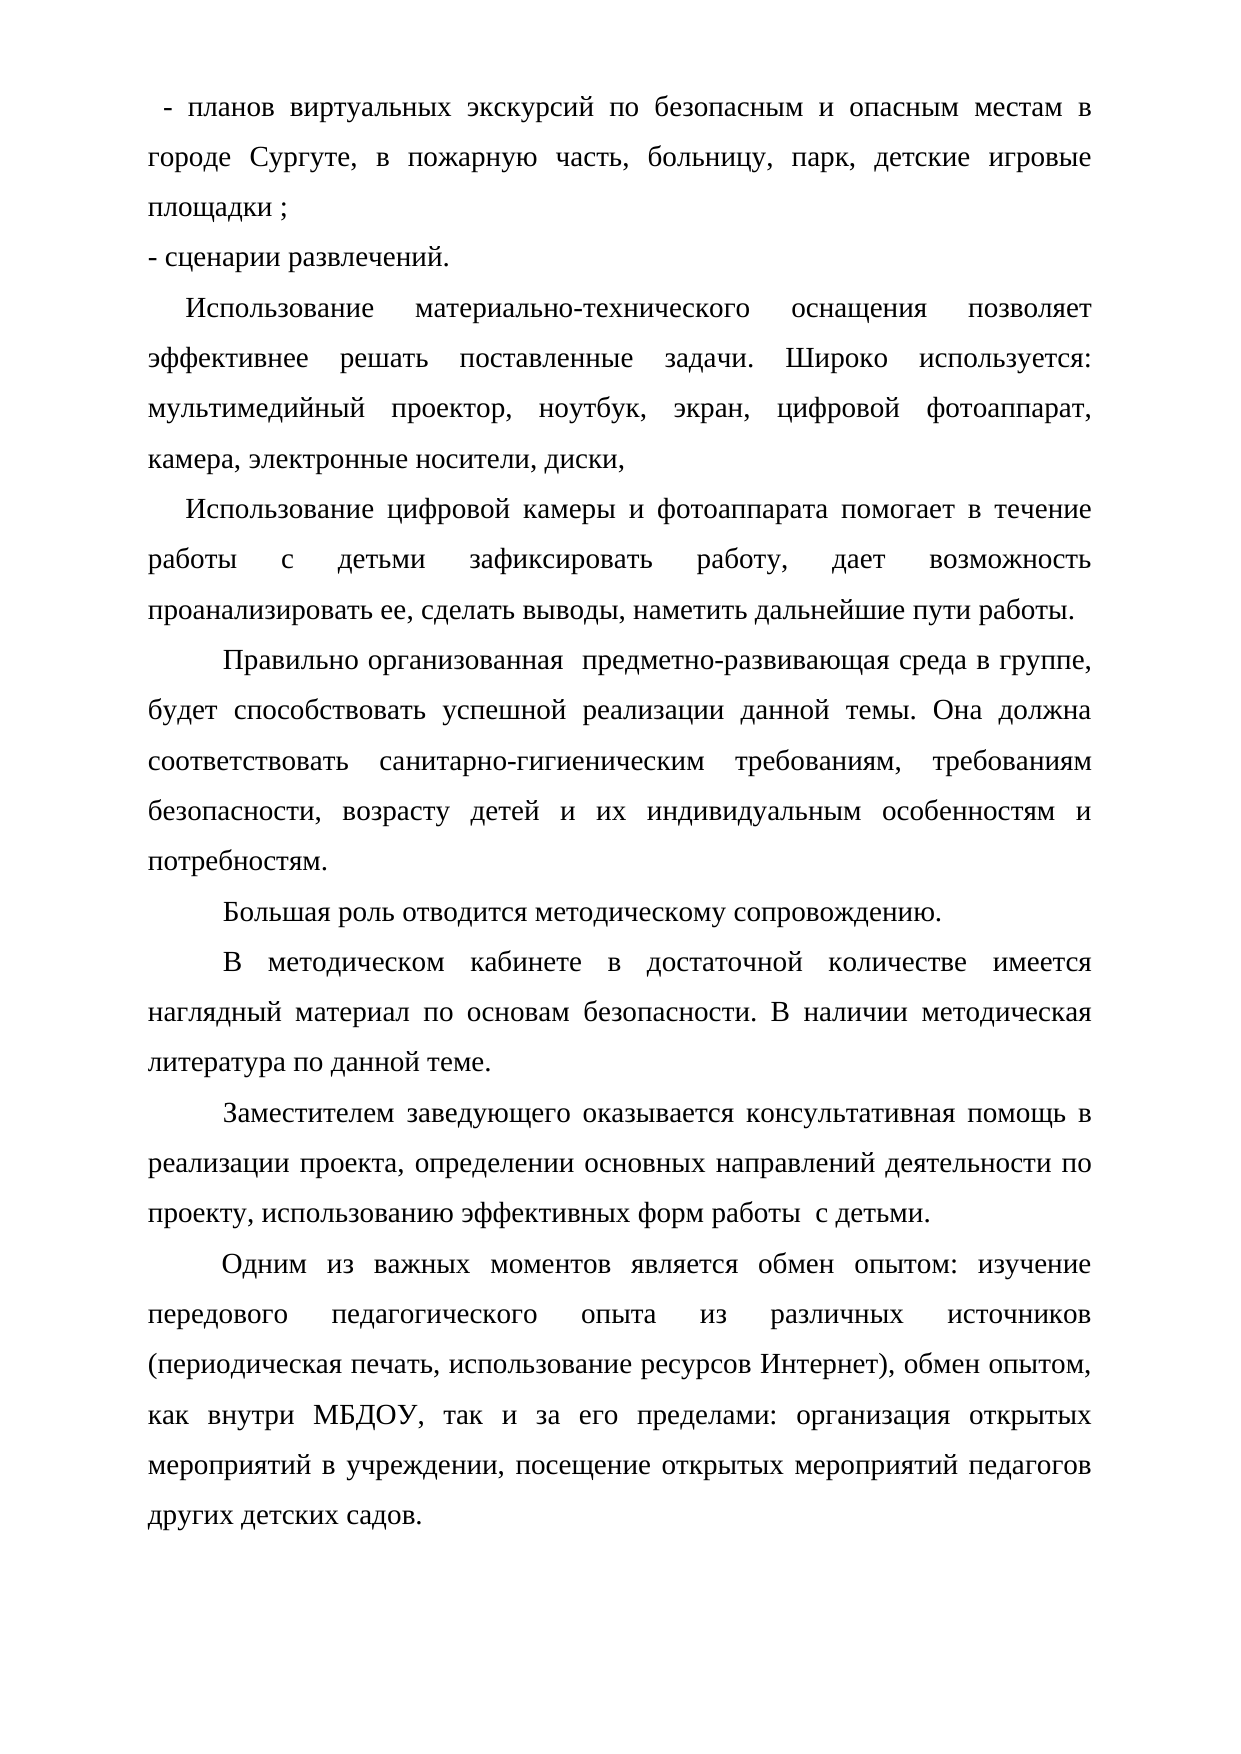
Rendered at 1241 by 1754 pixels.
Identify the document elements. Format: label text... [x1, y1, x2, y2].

list Правильно организованная предметно-развивающая среда в группе, будет способствовать успешной реализации данной темы. Она должна соответствовать санитарно-гигиеническим требованиям, требованиям безопасности, возрасту детей и их индивидуальным особенностям и потребностям. [148, 642, 1092, 877]
text - сценарии развлечений. [148, 239, 1092, 273]
text Одним из важных моментов является обмен опытом: изучение передового педагогического опыта из различных источников (периодическая печать, использование ресурсов Интернет), обмен опытом, как внутри МБДОУ, так и за его пределами: организация открытых мероприятий в учреждении, посещение открытых мероприятий педагогов других детских садов. [148, 1246, 1092, 1531]
text Использование цифровой камеры и фотоаппарата помогает в течение работы с детьми зафиксировать работу, дает возможность проанализировать ее, сделать выводы, наметить дальнейшие пути работы. [148, 491, 1092, 625]
list Заместителем заведующего оказывается консультативная помощь в реализации проекта, определении основных направлений деятельности по проекту, использованию эффективных форм работы с детьми. [148, 1095, 1092, 1229]
text - планов виртуальных экскурсий по безопасным и опасным местам в городе Сургуте, в пожарную часть, больницу, парк, детские игровые площадки ; [148, 89, 1092, 223]
list Большая роль отводится методическому сопровождению. [148, 894, 1092, 927]
text Использование материально-технического оснащения позволяет эффективнее решать поставленные задачи. Широко используется: мультимедийный проектор, ноутбук, экран, цифровой фотоаппарат, камера, электронные носители, диски, [148, 290, 1092, 474]
list В методическом кабинете в достаточной количестве имеется наглядный материал по основам безопасности. В наличии методическая литература по данной теме. [148, 944, 1092, 1078]
